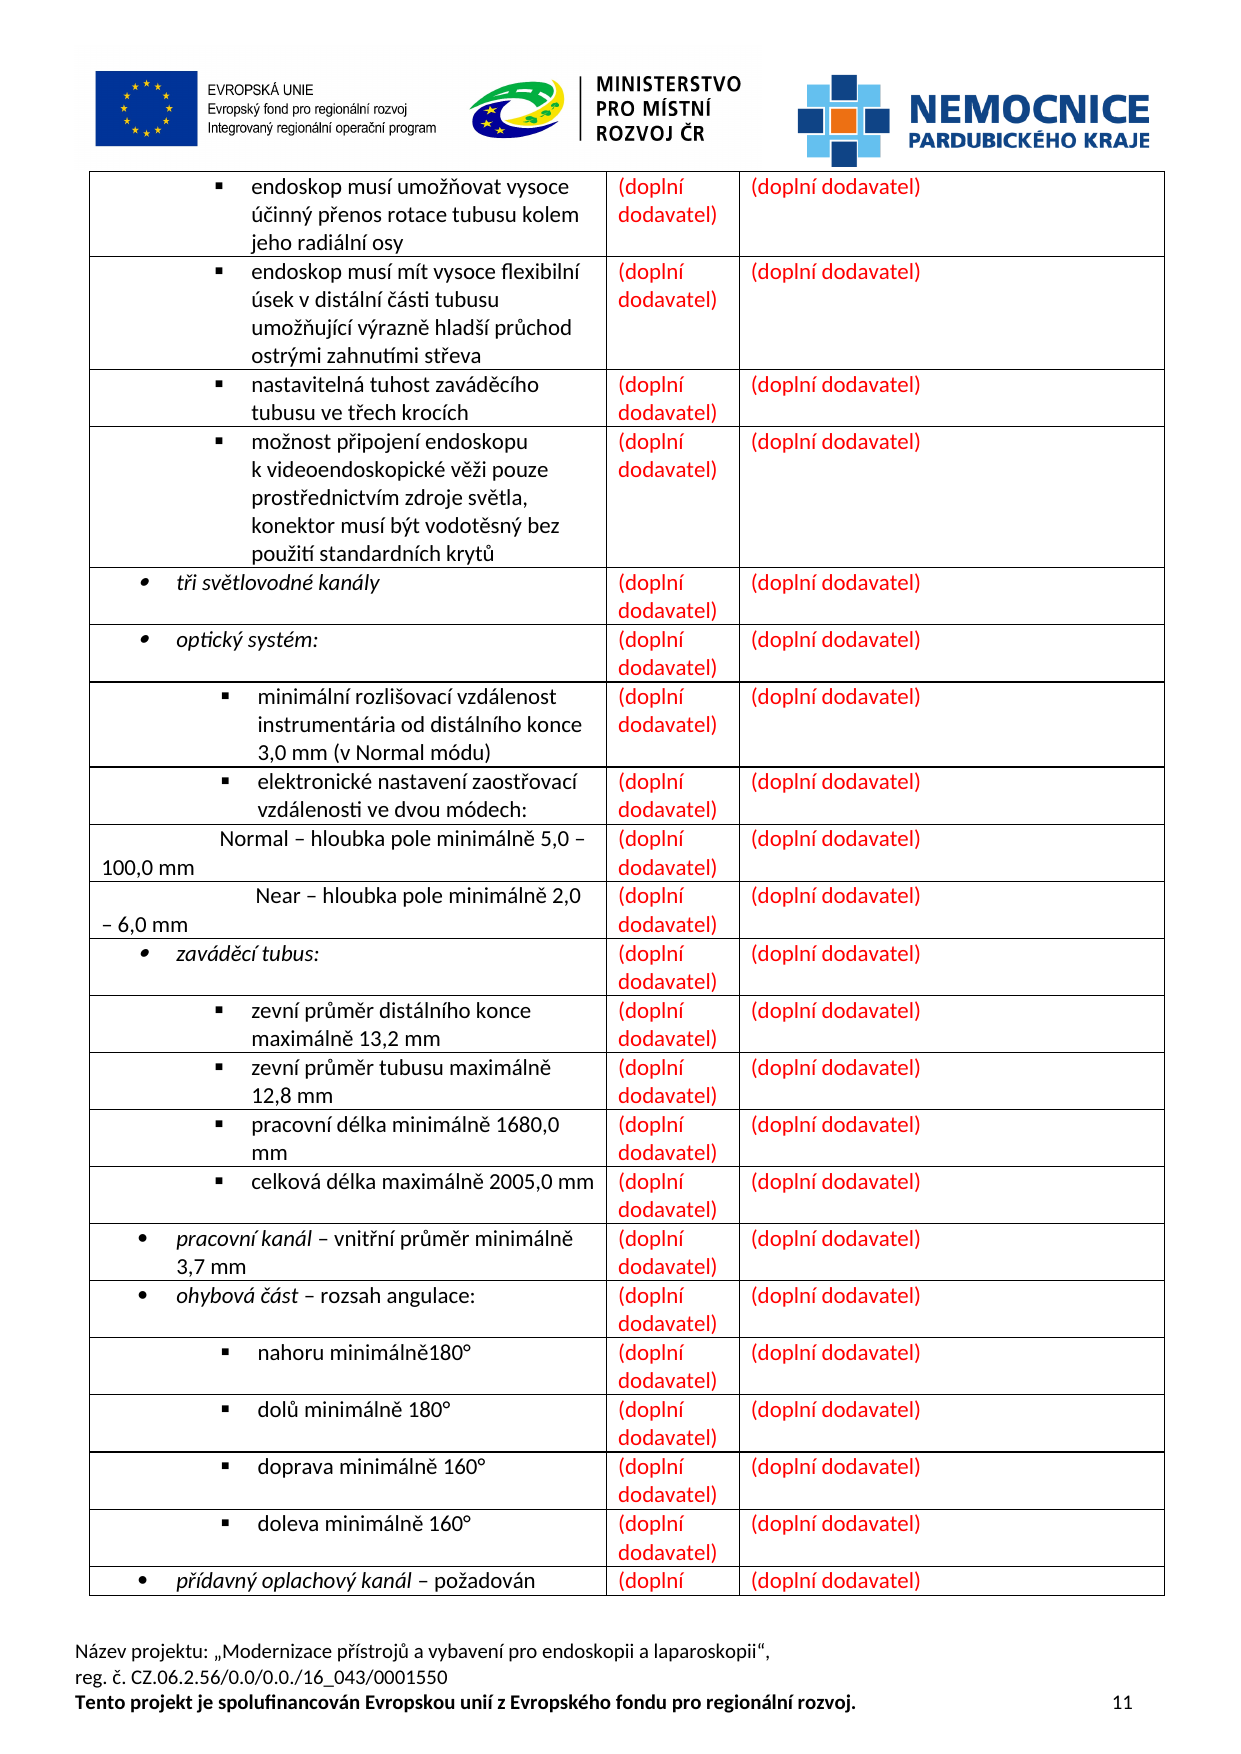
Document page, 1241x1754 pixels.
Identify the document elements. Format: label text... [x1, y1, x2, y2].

table_cell (doplní dodavatel) [607, 370, 739, 426]
table_cell doleva minimálně 160° [90, 1510, 606, 1566]
table_cell (doplní dodavatel) [740, 683, 1164, 766]
picture [796, 73, 1150, 168]
table_cell (doplní dodavatel) [607, 939, 739, 995]
table_cell (doplní dodavatel) [740, 1224, 1164, 1280]
table_cell (doplní dodavatel) [607, 1338, 739, 1394]
table_cell (doplní dodavatel) [740, 1567, 1164, 1595]
table_cell (doplní dodavatel) [607, 427, 739, 567]
table_cell (doplní dodavatel) [607, 1110, 739, 1166]
table_cell pracovní délka minimálně 1680,0 mm [90, 1110, 606, 1166]
table_cell (doplní dodavatel) [607, 1395, 739, 1451]
table_cell Normal – hloubka pole minimálně 5,0 – 100,0 mm [90, 825, 606, 881]
table_cell (doplní dodavatel) [740, 1453, 1164, 1508]
table_cell (doplní dodavatel) [740, 1281, 1164, 1337]
table_cell (doplní dodavatel) [607, 996, 739, 1052]
table_cell možnost připojení endoskopu k videoendoskopické věži pouze prostřednictvím zdroje světla, konektor musí být vodotěsný bez použití standardních krytů [90, 427, 606, 567]
table_cell (doplní dodavatel) [607, 1453, 739, 1508]
table_cell (doplní dodavatel) [740, 625, 1164, 681]
table_cell (doplní dodavatel) [607, 1567, 739, 1595]
table_cell (doplní dodavatel) [607, 1510, 739, 1566]
table_cell optický systém: [90, 625, 606, 681]
table_cell (doplní dodavatel) [740, 1510, 1164, 1566]
table_cell (doplní dodavatel) [740, 172, 1164, 256]
table_cell (doplní dodavatel) [740, 939, 1164, 995]
table_cell (doplní dodavatel) [740, 1167, 1164, 1223]
table_cell přídavný oplachový kanál – požadován [90, 1567, 606, 1595]
picture [73, 45, 763, 171]
table_cell endoskop musí umožňovat vysoce účinný přenos rotace tubusu kolem jeho radiální osy [90, 172, 606, 256]
table_cell dolů minimálně 180° [90, 1395, 606, 1451]
table_cell doprava minimálně 160° [90, 1453, 606, 1508]
table_cell (doplní dodavatel) [740, 825, 1164, 881]
table_cell ohybová část – rozsah angulace: [90, 1281, 606, 1337]
table_cell tři světlovodné kanály [90, 568, 606, 624]
table_cell (doplní dodavatel) [740, 1395, 1164, 1451]
table_cell endoskop musí mít vysoce flexibilní úsek v distální části tubusu umožňující výrazně hladší průchod ostrými zahnutími střeva [90, 257, 606, 369]
table_cell minimální rozlišovací vzdálenost instrumentária od distálního konce 3,0 mm (v Normal módu) [90, 683, 606, 766]
table_cell (doplní dodavatel) [740, 1110, 1164, 1166]
table_cell (doplní dodavatel) [607, 625, 739, 681]
table_cell elektronické nastavení zaostřovací vzdálenosti ve dvou módech: [90, 768, 606, 823]
table_cell nahoru minimálně180° [90, 1338, 606, 1394]
table_cell celková délka maximálně 2005,0 mm [90, 1167, 606, 1223]
table_cell (doplní dodavatel) [740, 1338, 1164, 1394]
table_cell (doplní dodavatel) [740, 568, 1164, 624]
table_cell Near – hloubka pole minimálně 2,0 – 6,0 mm [90, 882, 606, 938]
table_cell (doplní dodavatel) [740, 257, 1164, 369]
table_cell (doplní dodavatel) [607, 768, 739, 823]
table_cell (doplní dodavatel) [607, 172, 739, 256]
table_cell (doplní dodavatel) [607, 1281, 739, 1337]
table_cell zaváděcí tubus: [90, 939, 606, 995]
table_cell (doplní dodavatel) [607, 568, 739, 624]
table_cell pracovní kanál – vnitřní průměr minimálně 3,7 mm [90, 1224, 606, 1280]
table_cell (doplní dodavatel) [607, 825, 739, 881]
table_cell (doplní dodavatel) [740, 1053, 1164, 1109]
table_cell (doplní dodavatel) [607, 1167, 739, 1223]
table_cell (doplní dodavatel) [607, 257, 739, 369]
table_cell (doplní dodavatel) [740, 370, 1164, 426]
table_cell (doplní dodavatel) [740, 996, 1164, 1052]
table_cell (doplní dodavatel) [607, 882, 739, 938]
table_cell nastavitelná tuhost zaváděcího tubusu ve třech krocích [90, 370, 606, 426]
table_cell (doplní dodavatel) [740, 427, 1164, 567]
table_cell (doplní dodavatel) [607, 1224, 739, 1280]
table_cell (doplní dodavatel) [607, 1053, 739, 1109]
table_cell (doplní dodavatel) [607, 683, 739, 766]
table_cell (doplní dodavatel) [740, 882, 1164, 938]
table_cell zevní průměr distálního konce maximálně 13,2 mm [90, 996, 606, 1052]
table_cell zevní průměr tubusu maximálně 12,8 mm [90, 1053, 606, 1109]
table_cell (doplní dodavatel) [740, 768, 1164, 823]
